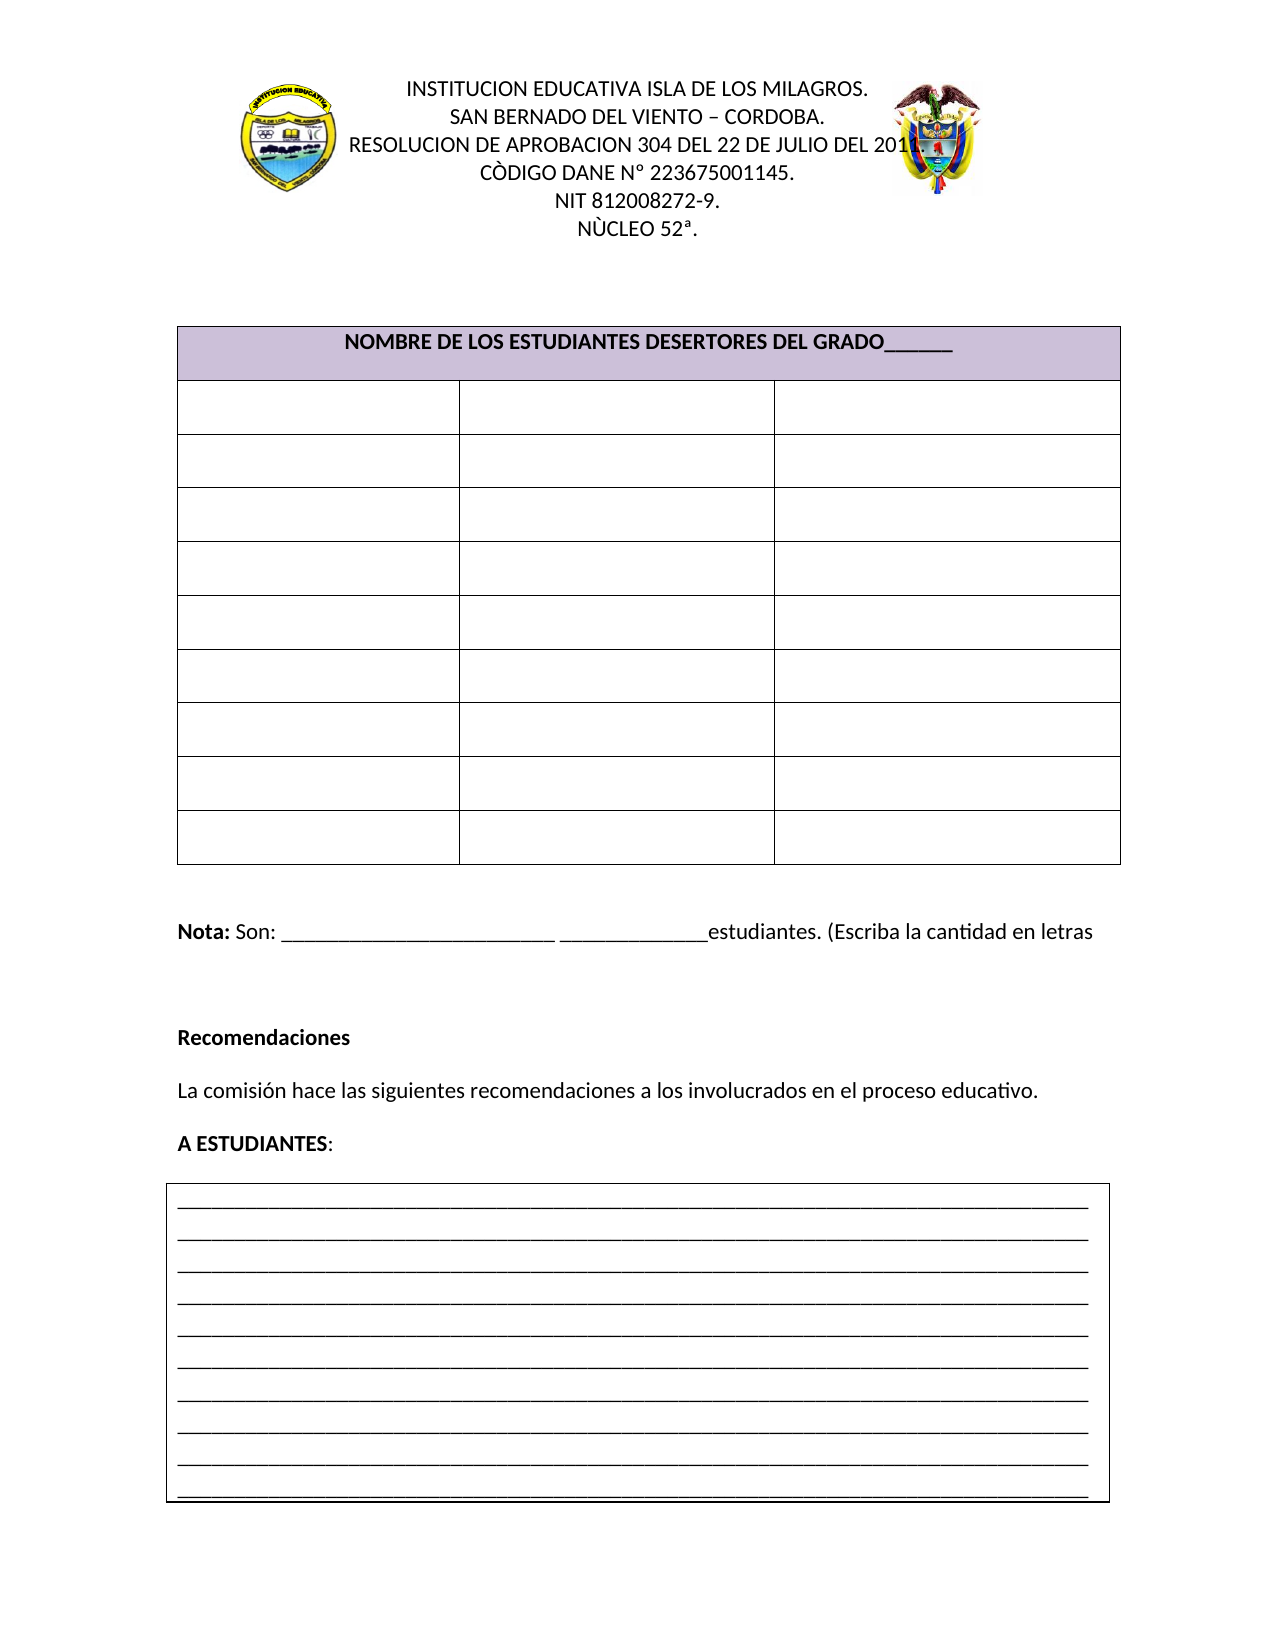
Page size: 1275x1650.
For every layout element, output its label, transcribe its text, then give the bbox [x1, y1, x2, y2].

table_cell [775, 542, 1120, 595]
table_cell [775, 811, 1120, 863]
table_cell [178, 435, 459, 487]
table_cell [178, 757, 459, 810]
text A ESTUDIANTES: [177, 1129, 1098, 1158]
table_cell [460, 757, 774, 810]
table_cell [460, 596, 774, 648]
text La comisión hace las siguientes recomendaciones a los involucrados en el proceso educativo. [177, 1077, 1098, 1104]
table_cell [460, 488, 774, 541]
table_cell [775, 650, 1120, 702]
table_cell [178, 542, 459, 595]
table_cell [178, 596, 459, 648]
table_cell [460, 811, 774, 863]
table_cell [460, 650, 774, 702]
table_cell [460, 381, 774, 433]
picture [892, 81, 983, 196]
table_cell [178, 650, 459, 702]
table_header NOMBRE DE LOS ESTUDIANTES DESERTORES DEL GRADO______ [178, 327, 1120, 380]
table_cell [775, 435, 1120, 487]
text Recomendaciones [177, 1023, 1098, 1052]
table_cell [775, 757, 1120, 810]
table_cell [775, 703, 1120, 756]
table_cell [460, 435, 774, 487]
table_cell [178, 381, 459, 433]
table_cell [460, 703, 774, 756]
table_cell [178, 811, 459, 863]
text Nota: Son: ________________________ _____________estudiantes. (Escriba la cantidad en letras [177, 917, 1098, 946]
table_cell [178, 703, 459, 756]
table_cell [460, 542, 774, 595]
table_cell [775, 596, 1120, 648]
picture [237, 53, 350, 230]
table_cell [775, 381, 1120, 433]
table_cell [178, 488, 459, 541]
table_cell [775, 488, 1120, 541]
